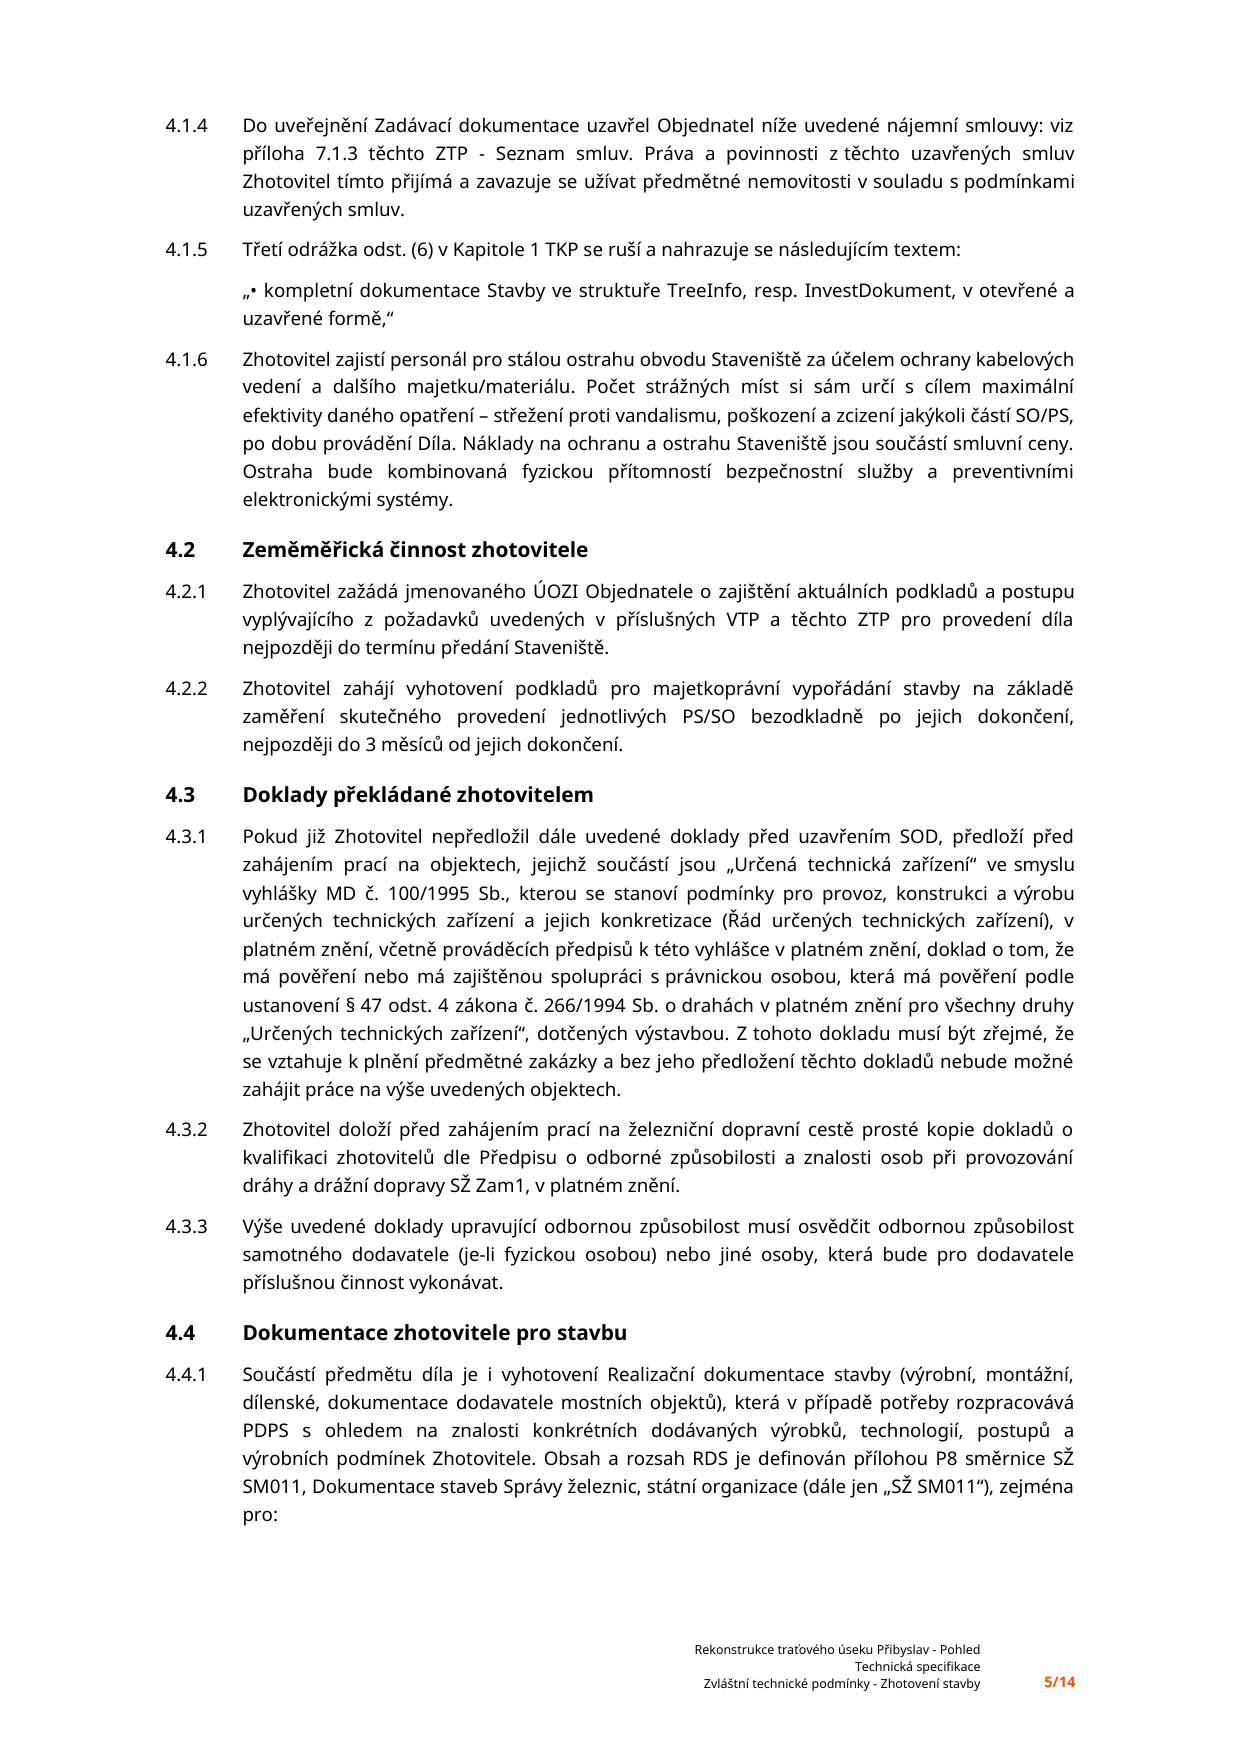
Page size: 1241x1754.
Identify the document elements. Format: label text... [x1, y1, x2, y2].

text Doklady překládané zhotovitelem [165, 780, 1075, 808]
text Třetí odrážka odst. (6) v Kapitole 1 TKP se ruší a nahrazuje se následujícím textem: [165, 237, 1075, 262]
text Dokumentace zhotovitele pro stavbu [165, 1318, 1075, 1346]
text Zhotovitel zahájí vyhotovení podkladů pro majetkoprávní vypořádání stavby na základě zaměření skutečného provedení jednotlivých PS/SO bezodkladně po jejich dokončení, nejpozději do 3 měsíců od jejich dokončení. [165, 675, 1075, 757]
text Zhotovitel doloží před zahájením prací na železniční dopravní cestě prosté kopie dokladů o kvalifikaci zhotovitelů dle Předpisu o odborné způsobilosti a znalosti osob při provozování dráhy a drážní dopravy SŽ Zam1, v platném znění. [165, 1116, 1075, 1198]
text Do uveřejnění Zadávací dokumentace uzavřel Objednatel níže uvedené nájemní smlouvy: viz příloha 7.1.3 těchto ZTP - Seznam smluv. Práva a povinnosti z těchto uzavřených smluv Zhotovitel tímto přijímá a zavazuje se užívat předmětné nemovitosti v souladu s podmínkami uzavřených smluv. [165, 112, 1075, 222]
text Zeměměřická činnost zhotovitele [165, 535, 1075, 563]
text Zhotovitel zajistí personál pro stálou ostrahu obvodu Staveniště za účelem ochrany kabelových vedení a dalšího majetku/materiálu. Počet strážných míst si sám určí s cílem maximální efektivity daného opatření – střežení proti vandalismu, poškození a zcizení jakýkoli částí SO/PS, po dobu provádění Díla. Náklady na ochranu a ostrahu Staveniště jsou součástí smluvní ceny. Ostraha bude kombinovaná fyzickou přítomností bezpečnostní služby a preventivními elektronickými systémy. [165, 346, 1075, 511]
text Pokud již Zhotovitel nepředložil dále uvedené doklady před uzavřením SOD, předloží před zahájením prací na objektech, jejichž součástí jsou „Určená technická zařízení“ ve smyslu vyhlášky MD č. 100/1995 Sb., kterou se stanoví podmínky pro provoz, konstrukci a výrobu určených technických zařízení a jejich konkretizace (Řád určených technických zařízení), v platném znění, včetně prováděcích předpisů k této vyhlášce v platném znění, doklad o tom, že má pověření nebo má zajištěnou spolupráci s právnickou osobou, která má pověření podle ustanovení § 47 odst. 4 zákona č. 266/1994 Sb. o drahách v platném znění pro všechny druhy „Určených technických zařízení“, dotčených výstavbou. Z tohoto dokladu musí být zřejmé, že se vztahuje k plnění předmětné zakázky a bez jeho předložení těchto dokladů nebude možné zahájit práce na výše uvedených objektech. [165, 824, 1075, 1101]
text „• kompletní dokumentace Stavby ve struktuře TreeInfo, resp. InvestDokument, v otevřené a uzavřené formě,“ [242, 277, 1075, 331]
text Zhotovitel zažádá jmenovaného ÚOZI Objednatele o zajištění aktuálních podkladů a postupu vyplývajícího z požadavků uvedených v příslušných VTP a těchto ZTP pro provedení díla nejpozději do termínu předání Staveniště. [165, 578, 1075, 660]
text Součástí předmětu díla je i vyhotovení Realizační dokumentace stavby (výrobní, montážní, dílenské, dokumentace dodavatele mostních objektů), která v případě potřeby rozpracovává PDPS s ohledem na znalosti konkrétních dodávaných výrobků, technologií, postupů a výrobních podmínek Zhotovitele. Obsah a rozsah RDS je definován přílohou P8 směrnice SŽ SM011, Dokumentace staveb Správy železnic, státní organizace (dále jen „SŽ SM011“), zejména pro: [165, 1362, 1075, 1527]
text Výše uvedené doklady upravující odbornou způsobilost musí osvědčit odbornou způsobilost samotného dodavatele (je-li fyzickou osobou) nebo jiné osoby, která bude pro dodavatele příslušnou činnost vykonávat. [165, 1213, 1075, 1294]
